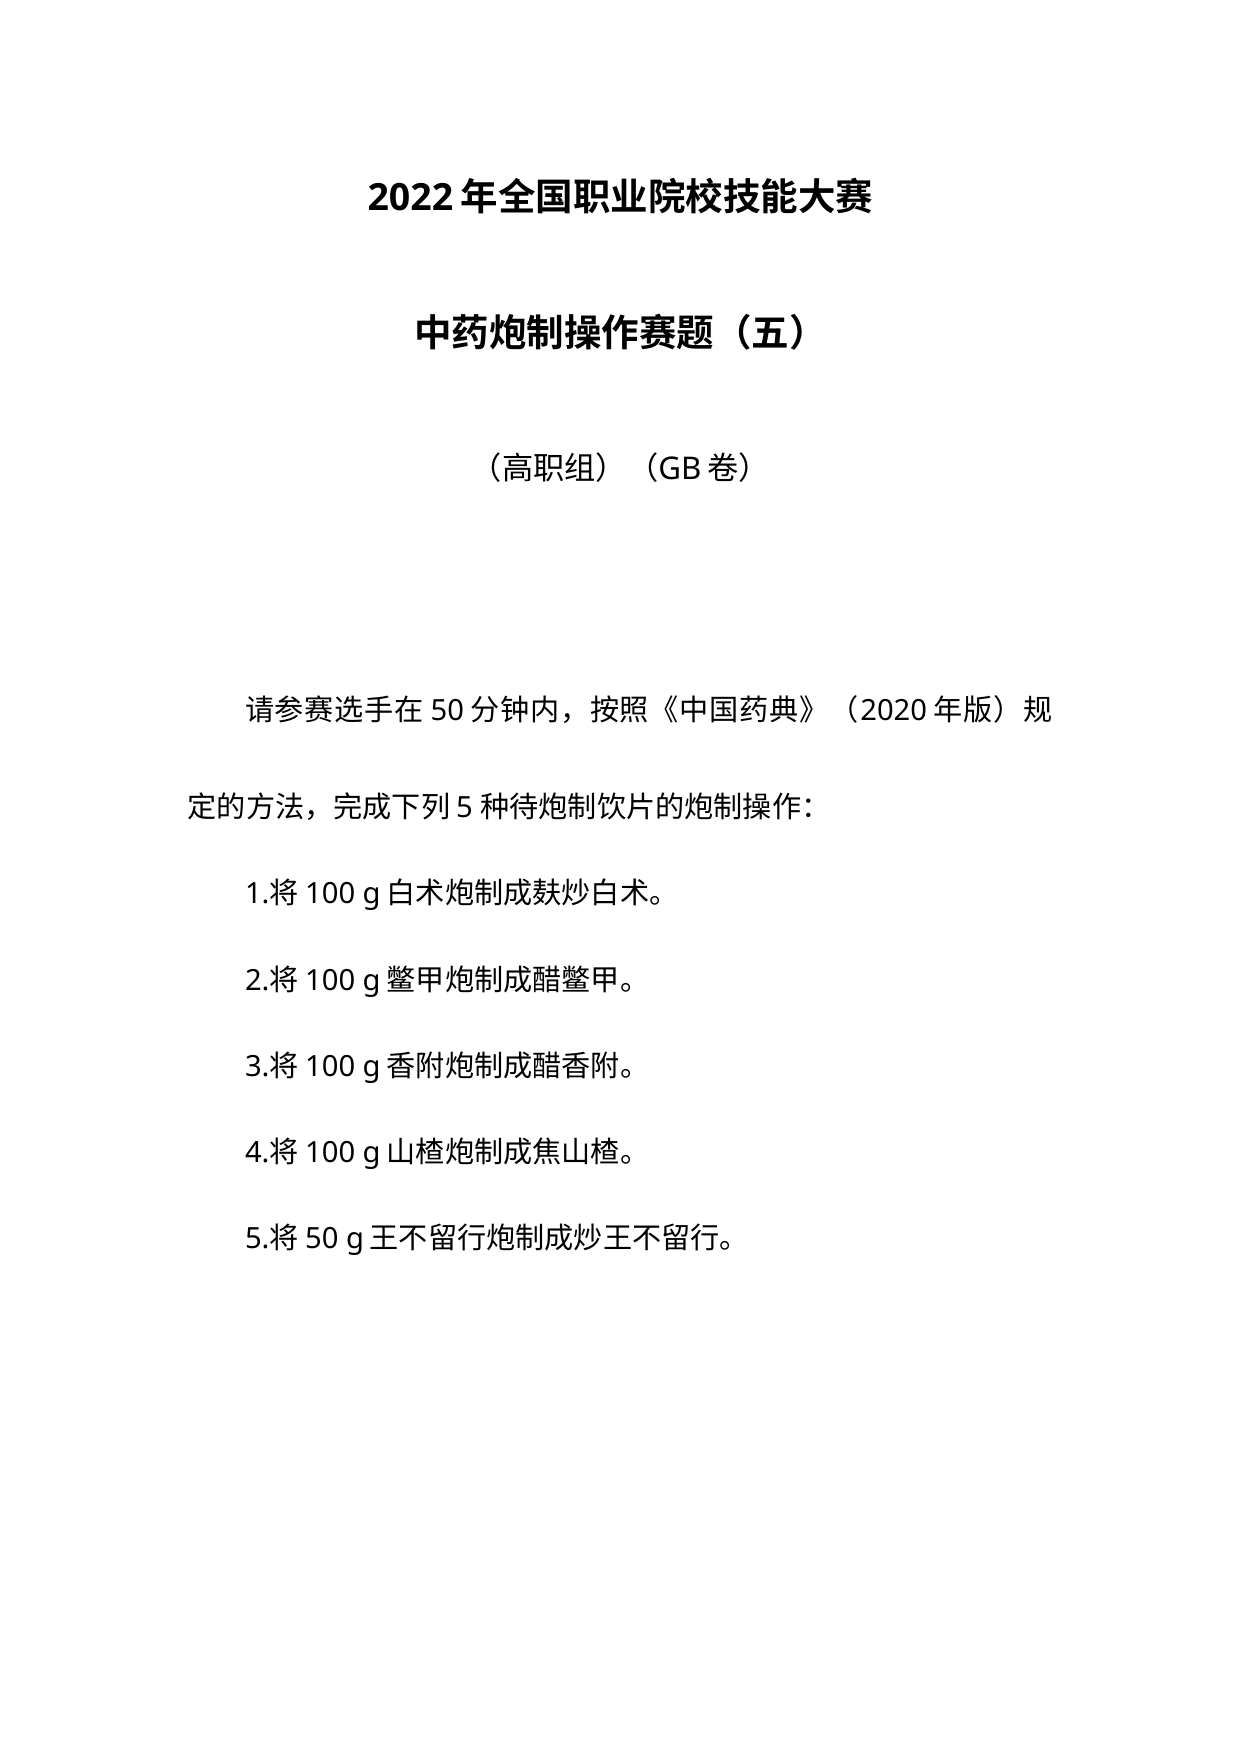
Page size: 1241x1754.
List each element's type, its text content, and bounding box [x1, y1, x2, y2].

text 5.将 50 g王不留行炮制成炒王不留行。 [187, 1203, 1053, 1268]
text 2022年全国职业院校技能大赛 [187, 162, 1053, 227]
text 3.将 100 g香附炮制成醋香附。 [187, 1031, 1053, 1096]
text 中药炮制操作赛题（五） [187, 298, 1053, 363]
text 4.将 100 g山楂炮制成焦山楂。 [187, 1117, 1053, 1182]
text 2.将 100 g鳖甲炮制成醋鳖甲。 [187, 945, 1053, 1010]
text 请参赛选手在50分钟内，按照《中国药典》（2020年版）规定的方法，完成下列5 种待炮制饮片的炮制操作： [187, 675, 1053, 838]
text 1.将 100 g白术炮制成麸炒白术。 [187, 859, 1053, 924]
text （高职组）（GB卷） [187, 433, 1053, 498]
